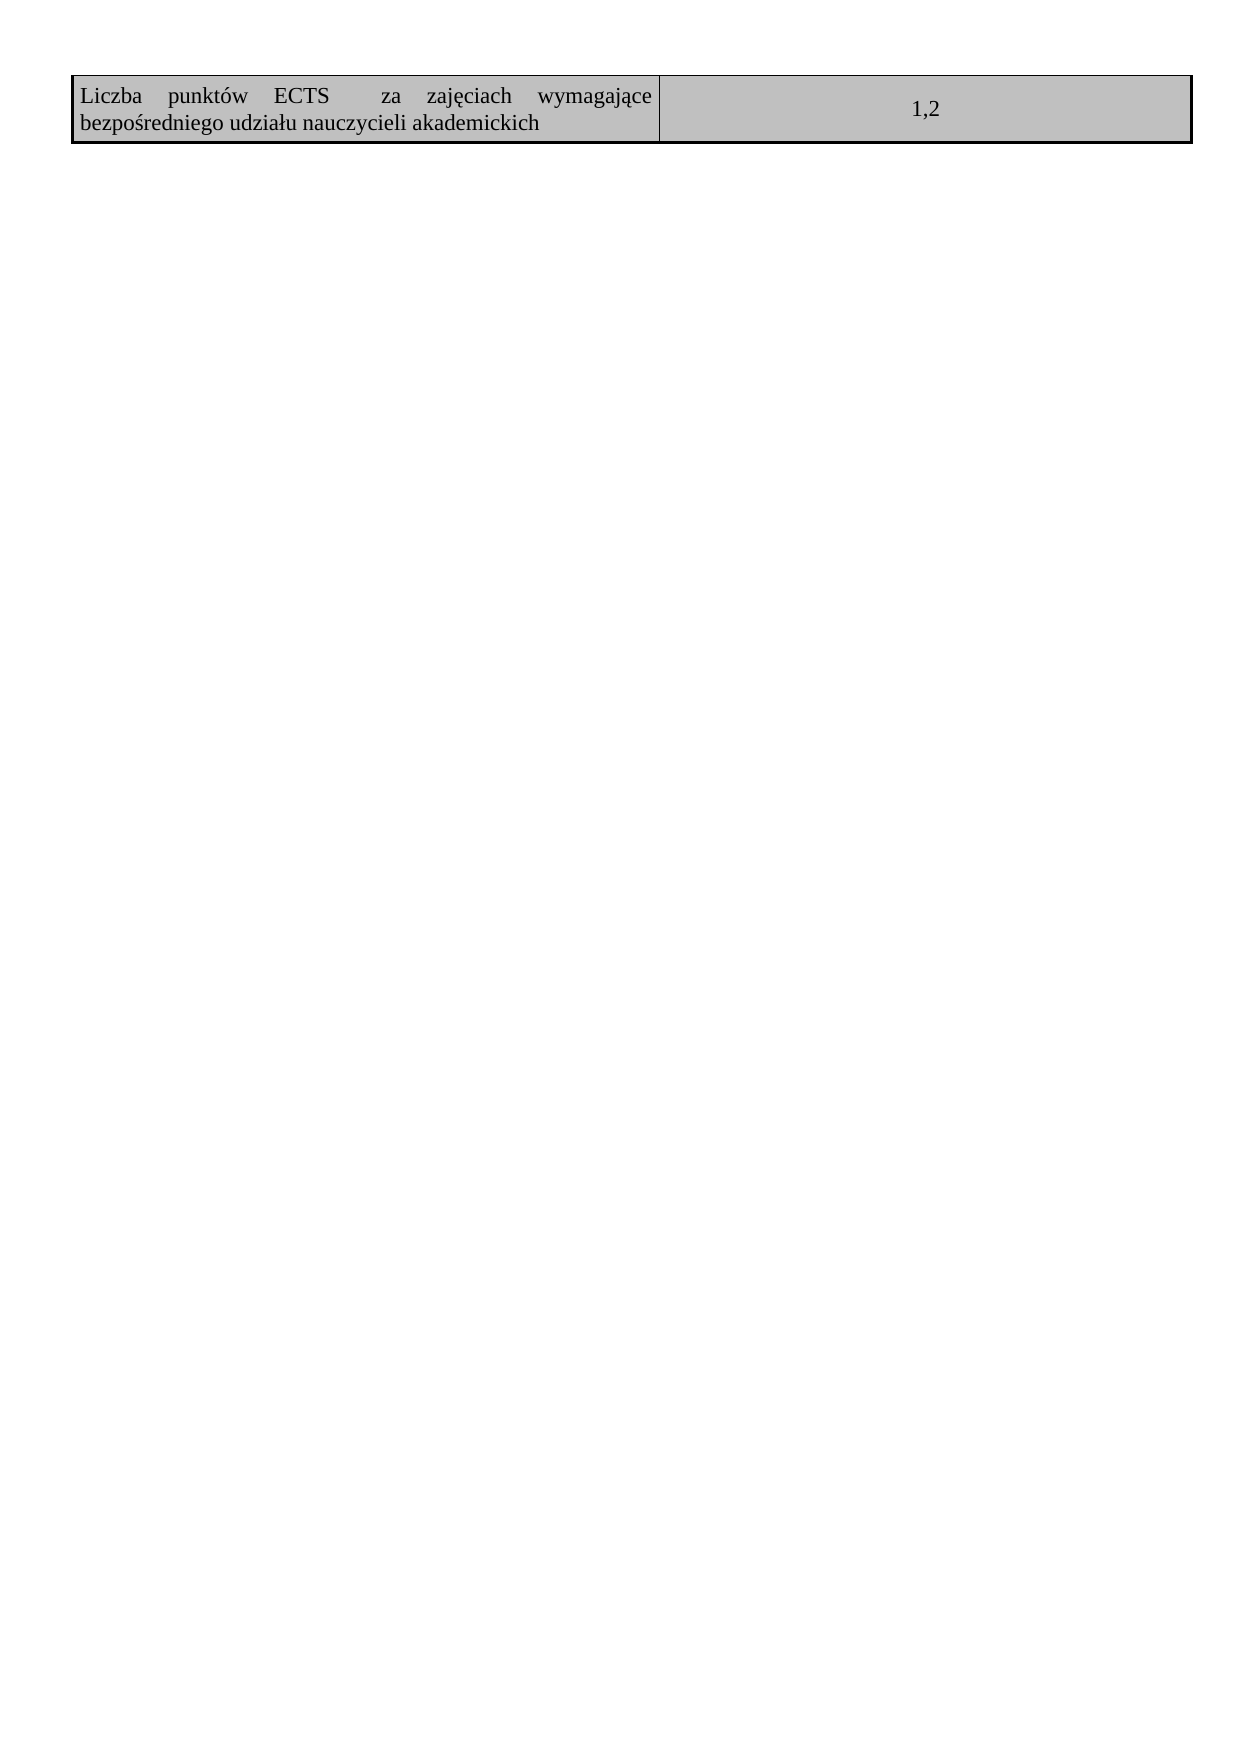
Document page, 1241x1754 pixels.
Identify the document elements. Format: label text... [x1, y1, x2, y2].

table_cell 1,2 [660, 76, 1190, 141]
table_cell Liczba punktów ECTS za zajęciach wymagające bezpośredniego udziału nauczycieli akademickich [74, 76, 659, 141]
